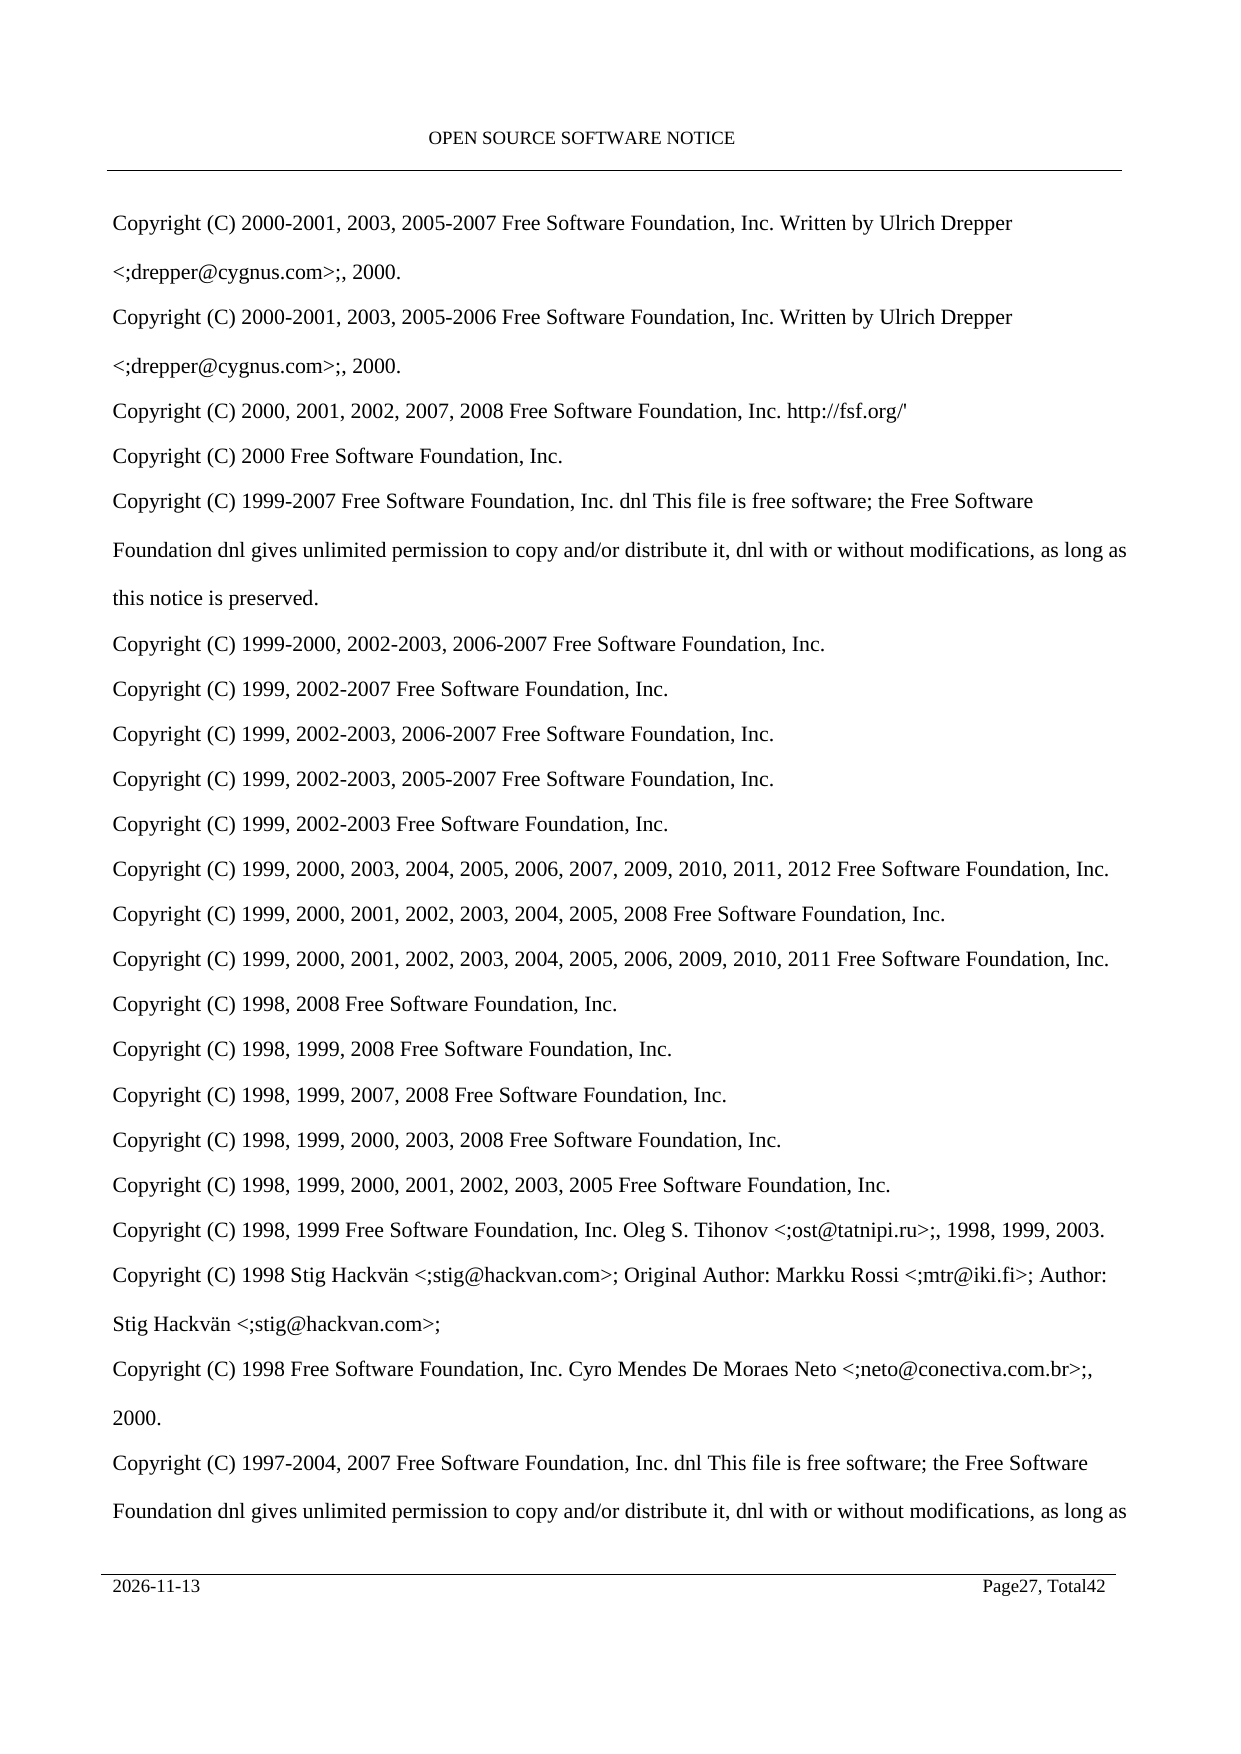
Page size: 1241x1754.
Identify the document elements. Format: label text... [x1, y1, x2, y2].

text Copyright (C) 1998 Stig Hackvän <;stig@hackvan.com>; Original Author: Markku Rossi <;mtr@iki.fi>; Author: Stig Hackvän <;stig@hackvan.com>; [112, 1258, 1128, 1339]
text Copyright (C) 1999, 2002-2007 Free Software Foundation, Inc. [112, 672, 1128, 704]
text Copyright (C) 1999, 2000, 2001, 2002, 2003, 2004, 2005, 2008 Free Software Foundation, Inc. [112, 897, 1128, 930]
text Copyright (C) 1998, 1999, 2007, 2008 Free Software Foundation, Inc. [112, 1078, 1128, 1110]
text Copyright (C) 1998, 1999 Free Software Foundation, Inc. Oleg S. Tihonov <;ost@tatnipi.ru>;, 1998, 1999, 2003. [112, 1213, 1128, 1246]
text Copyright (C) 1999-2007 Free Software Foundation, Inc. dnl This file is free software; the Free Software Foundation dnl gives unlimited permission to copy and/or distribute it, dnl with or without modifications, as long as this notice is preserved. [112, 484, 1128, 614]
text Copyright (C) 2000-2001, 2003, 2005-2006 Free Software Foundation, Inc. Written by Ulrich Drepper <;drepper@cygnus.com>;, 2000. [112, 300, 1128, 381]
text Copyright (C) 1999, 2002-2003 Free Software Foundation, Inc. [112, 807, 1128, 840]
text Copyright (C) 2000, 2001, 2002, 2007, 2008 Free Software Foundation, Inc. http://fsf.org/' [112, 394, 1128, 427]
text Copyright (C) 1998, 1999, 2000, 2003, 2008 Free Software Foundation, Inc. [112, 1123, 1128, 1156]
text Copyright (C) 2000 Free Software Foundation, Inc. [112, 439, 1128, 472]
text Copyright (C) 1999, 2000, 2003, 2004, 2005, 2006, 2007, 2009, 2010, 2011, 2012 Free Software Foundation, Inc. [112, 852, 1128, 885]
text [112, 1446, 1128, 1527]
text Copyright (C) 1999-2000, 2002-2003, 2006-2007 Free Software Foundation, Inc. [112, 627, 1128, 659]
text Copyright (C) 1998, 1999, 2008 Free Software Foundation, Inc. [112, 1033, 1128, 1065]
text Copyright (C) 1998 Free Software Foundation, Inc. Cyro Mendes De Moraes Neto <;neto@conectiva.com.br>;, 2000. [112, 1352, 1128, 1433]
text Copyright (C) 1999, 2002-2003, 2006-2007 Free Software Foundation, Inc. [112, 717, 1128, 749]
text Copyright (C) 2000-2001, 2003, 2005-2007 Free Software Foundation, Inc. Written by Ulrich Drepper <;drepper@cygnus.com>;, 2000. [112, 206, 1128, 288]
text Copyright (C) 1998, 2008 Free Software Foundation, Inc. [112, 988, 1128, 1020]
text Copyright (C) 1999, 2002-2003, 2005-2007 Free Software Foundation, Inc. [112, 762, 1128, 795]
text Copyright (C) 1999, 2000, 2001, 2002, 2003, 2004, 2005, 2006, 2009, 2010, 2011 Free Software Foundation, Inc. [112, 943, 1128, 975]
text Copyright (C) 1998, 1999, 2000, 2001, 2002, 2003, 2005 Free Software Foundation, Inc. [112, 1168, 1128, 1201]
